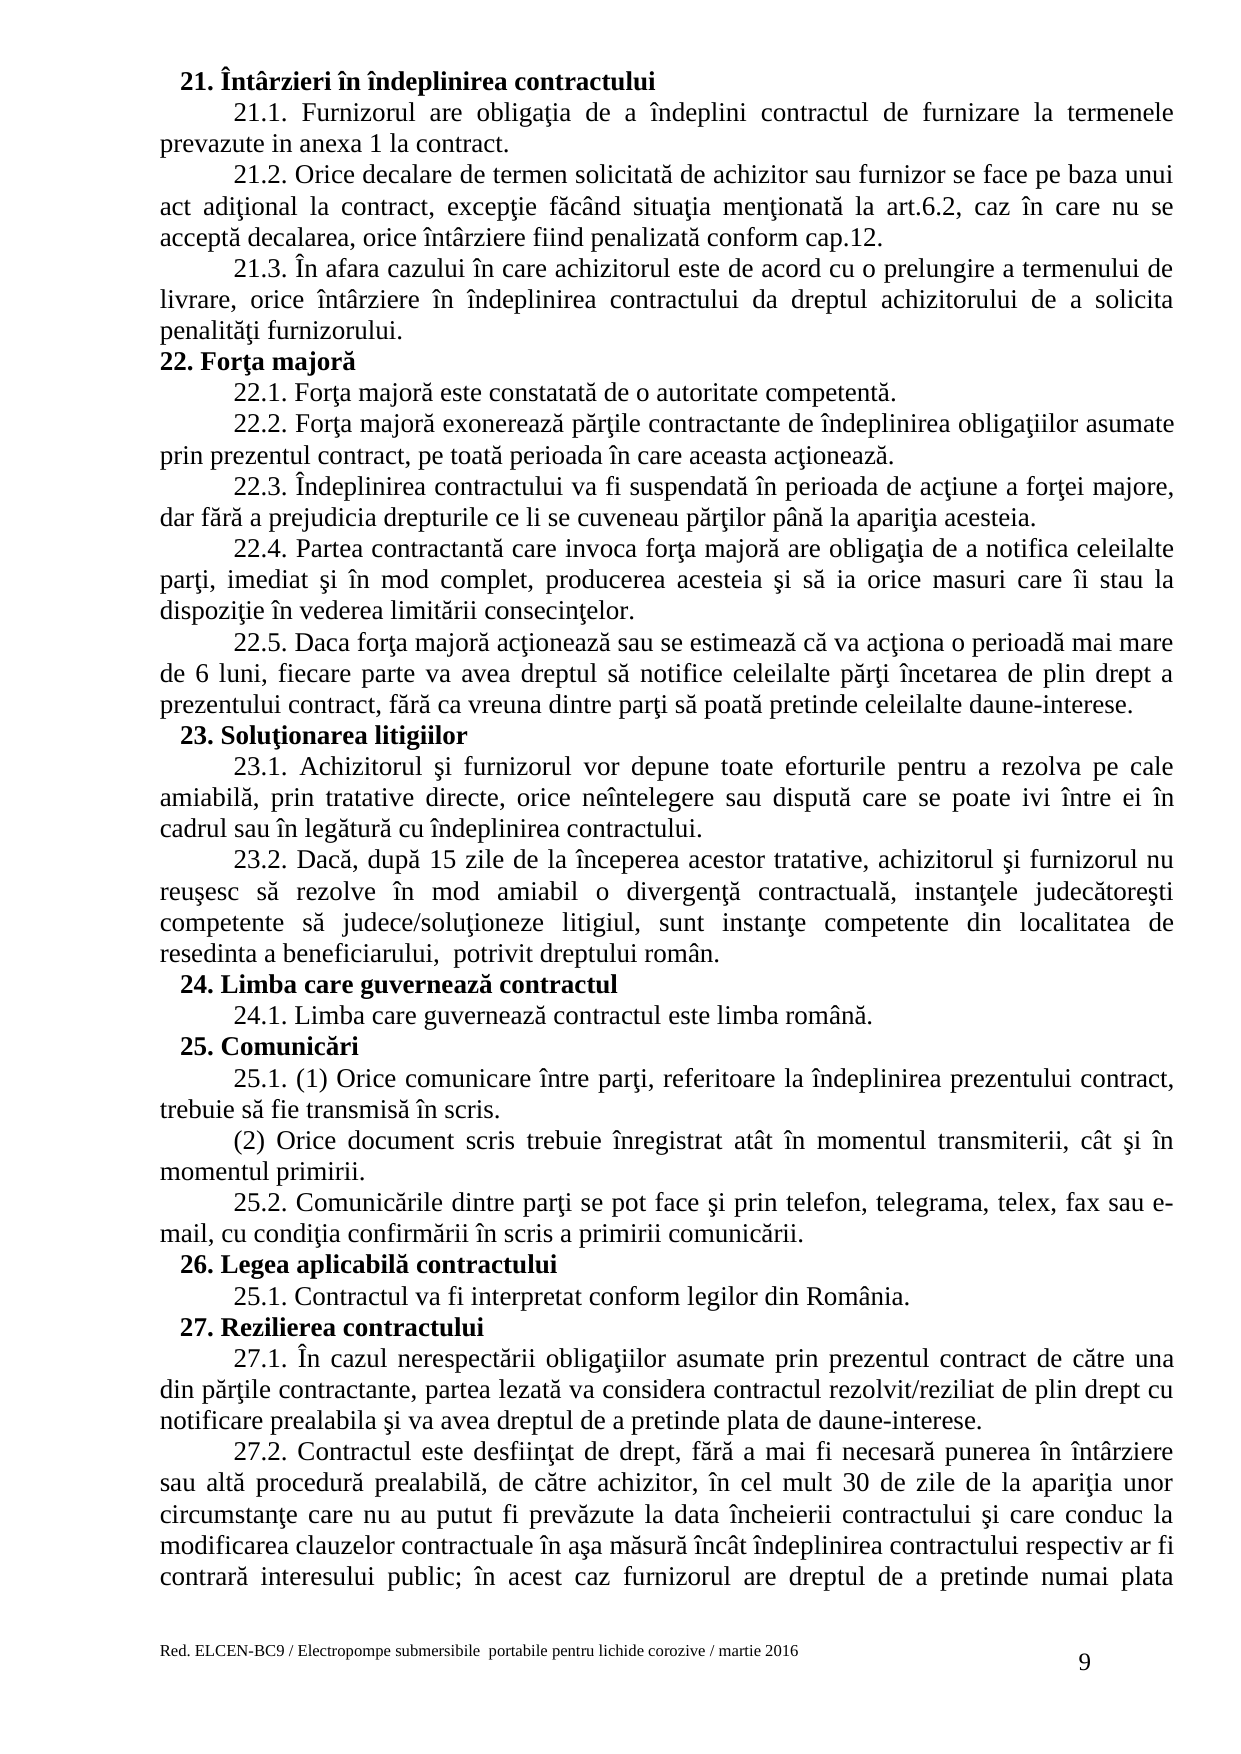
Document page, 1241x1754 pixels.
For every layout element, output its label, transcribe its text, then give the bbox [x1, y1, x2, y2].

text 26. Legea aplicabilă contractului [159, 1248, 1175, 1280]
text 25.1. (1) Orice comunicare între parţi, referitoare la îndeplinirea prezentului contract, trebuie să fie transmisă în scris. [159, 1062, 1175, 1124]
text 25. Comunicări [159, 1031, 1175, 1062]
text 22. Forţa majoră [159, 345, 1175, 376]
text 22.4. Partea contractantă care invoca forţa majoră are obligaţia de a notifica celeilalte parţi, imediat şi în mod complet, producerea acesteia şi să ia orice masuri care îi stau la dispoziţie în vederea limitării consecinţelor. [159, 532, 1175, 626]
text 22.2. Forţa majoră exonerează părţile contractante de îndeplinirea obligaţiilor asumate prin prezentul contract, pe toată perioada în care aceasta acţionează. [159, 408, 1175, 470]
text 23. Soluţionarea litigiilor [159, 719, 1175, 750]
text 24.1. Limba care guvernează contractul este limba română. [159, 999, 1175, 1031]
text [159, 1435, 1175, 1591]
text 21.3. În afara cazului în care achizitorul este de acord cu o prelungire a termenului de livrare, orice întârziere în îndeplinirea contractului da dreptul achizitorului de a solicita penalităţi furnizorului. [159, 252, 1175, 345]
text 22.3. Îndeplinirea contractului va fi suspendată în perioada de acţiune a forţei majore, dar fără a prejudicia drepturile ce li se cuveneau părţilor până la apariţia acesteia. [159, 470, 1175, 532]
text 22.5. Daca forţa majoră acţionează sau se estimează că va acţiona o perioadă mai mare de 6 luni, fiecare parte va avea dreptul să notifice celeilalte părţi încetarea de plin drept a prezentului contract, fără ca vreuna dintre parţi să poată pretinde celeilalte daune-interese. [159, 626, 1175, 719]
text 23.1. Achizitorul şi furnizorul vor depune toate eforturile pentru a rezolva pe cale amiabilă, prin tratative directe, orice neîntelegere sau dispută care se poate ivi între ei în cadrul sau în legătură cu îndeplinirea contractului. [159, 750, 1175, 844]
text 21.2. Orice decalare de termen solicitată de achizitor sau furnizor se face pe baza unui act adiţional la contract, excepţie făcând situaţia menţionată la art.6.2, caz în care nu se acceptă decalarea, orice întârziere fiind penalizată conform cap.12. [159, 158, 1175, 252]
text 21.1. Furnizorul are obligaţia de a îndeplini contractul de furnizare la termenele prevazute in anexa 1 la contract. [159, 96, 1175, 158]
text 21. Întârzieri în îndeplinirea contractului [159, 65, 1175, 96]
text (2) Orice document scris trebuie înregistrat atât în momentul transmiterii, cât şi în momentul primirii. [159, 1124, 1175, 1186]
text 27.1. În cazul nerespectării obligaţiilor asumate prin prezentul contract de către una din părţile contractante, partea lezată va considera contractul rezolvit/reziliat de plin drept cu notificare prealabila şi va avea dreptul de a pretinde plata de daune-interese. [159, 1342, 1175, 1435]
text 24. Limba care guvernează contractul [159, 968, 1175, 999]
text 25.1. Contractul va fi interpretat conform legilor din România. [159, 1280, 1175, 1311]
text 22.1. Forţa majoră este constatată de o autoritate competentă. [159, 376, 1175, 408]
text 25.2. Comunicările dintre parţi se pot face şi prin telefon, telegrama, telex, fax sau e-mail, cu condiţia confirmării în scris a primirii comunicării. [159, 1186, 1175, 1248]
text 23.2. Dacă, după 15 zile de la începerea acestor tratative, achizitorul şi furnizorul nu reuşesc să rezolve în mod amiabil o divergenţă contractuală, instanţele judecătoreşti competente să judece/soluţioneze litigiul, sunt instanţe competente din localitatea de resedinta a beneficiarului, potrivit dreptului român. [159, 844, 1175, 968]
text 27. Rezilierea contractului [159, 1311, 1175, 1342]
